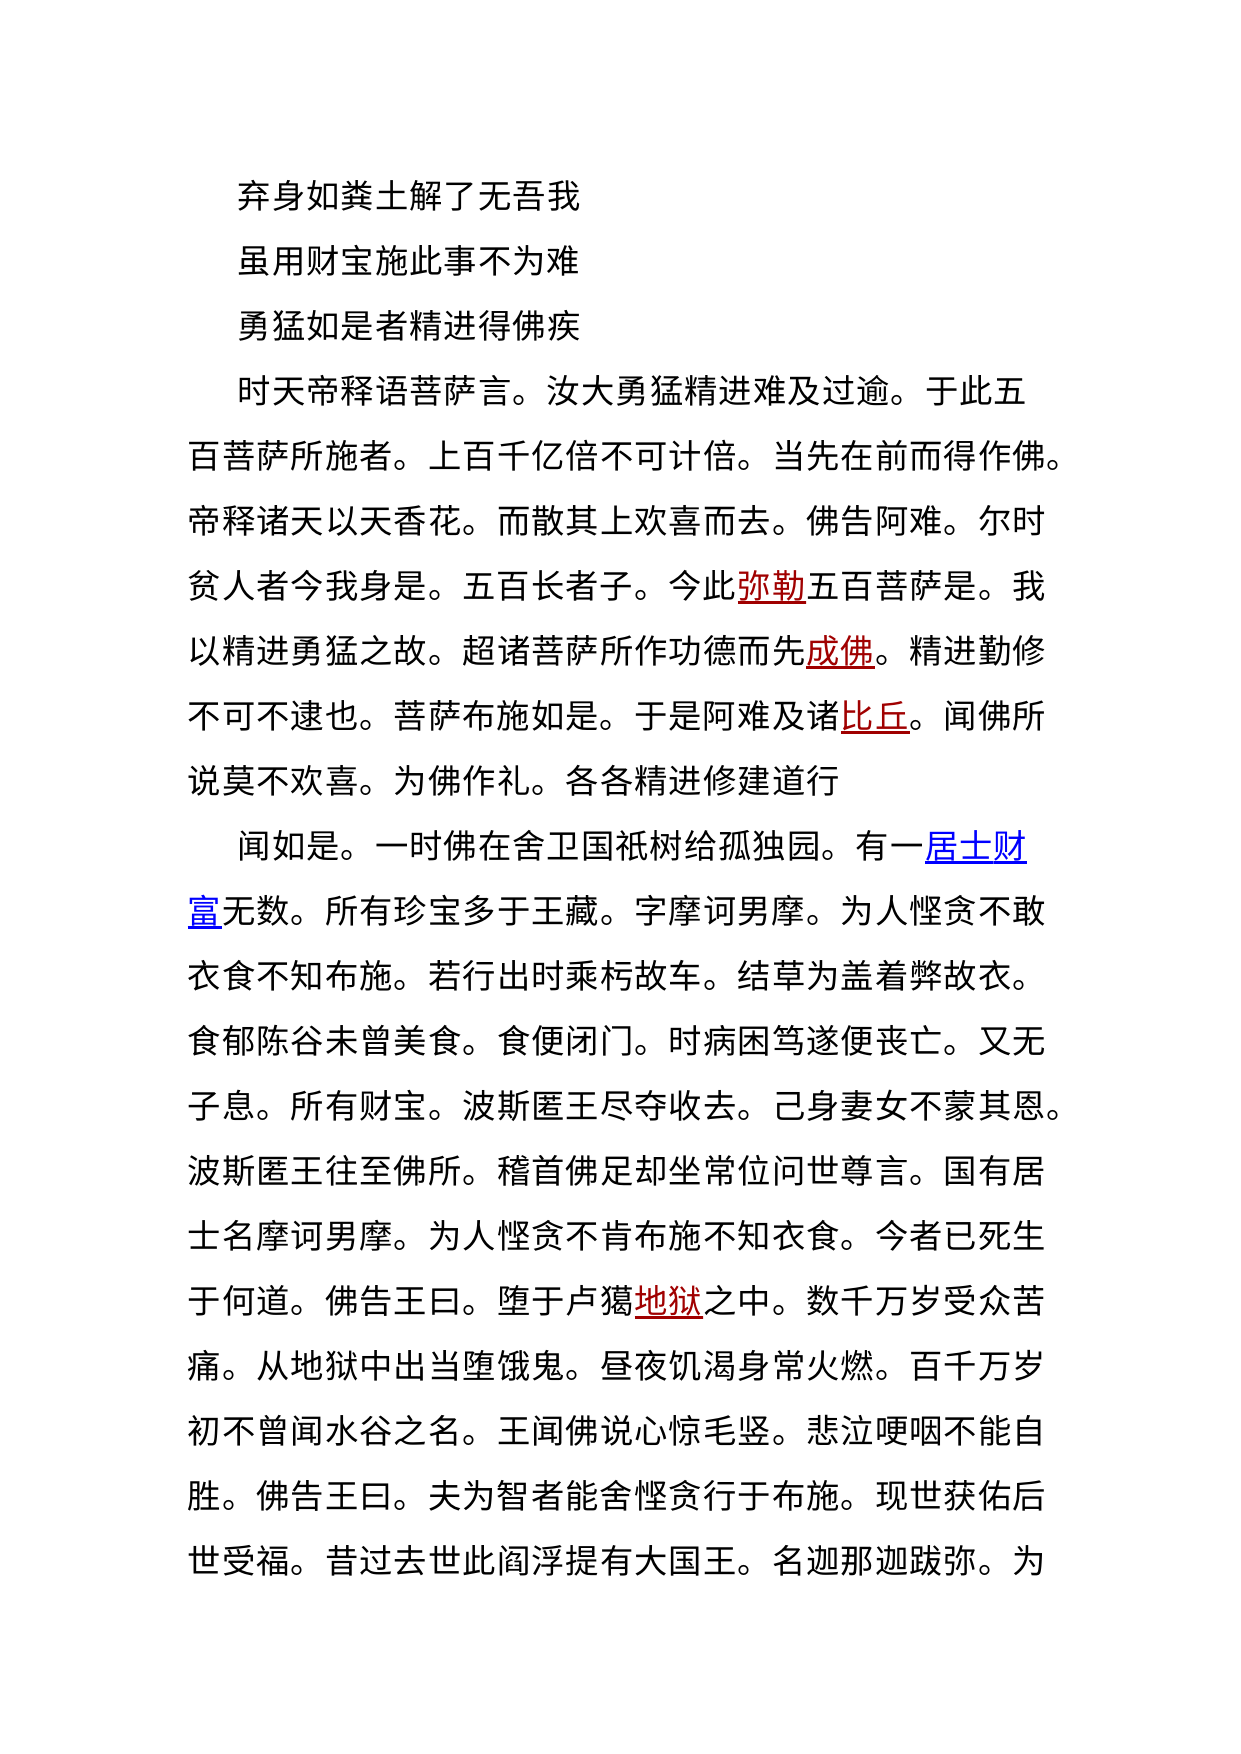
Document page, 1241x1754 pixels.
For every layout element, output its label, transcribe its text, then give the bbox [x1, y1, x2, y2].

text 时天帝释语菩萨言。汝大勇猛精进难及过逾。于此五百菩萨所施者。上百千亿倍不可计倍。当先在前而得作佛。帝释诸天以天香花。而散其上欢喜而去。佛告阿难。尔时贫人者今我身是。五百长者子。今此弥勒五百菩萨是。我以精进勇猛之故。超诸菩萨所作功德而先成佛。精进勤修不可不逮也。菩萨布施如是。于是阿难及诸比丘。闻佛所说莫不欢喜。为佛作礼。各各精进修建道行 [187, 357, 1053, 812]
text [187, 812, 1053, 1592]
text 勇猛如是者精进得佛疾 [187, 292, 1053, 357]
text 虽用财宝施此事不为难 [187, 227, 1053, 292]
text 弃身如粪土解了无吾我 [187, 162, 1053, 227]
